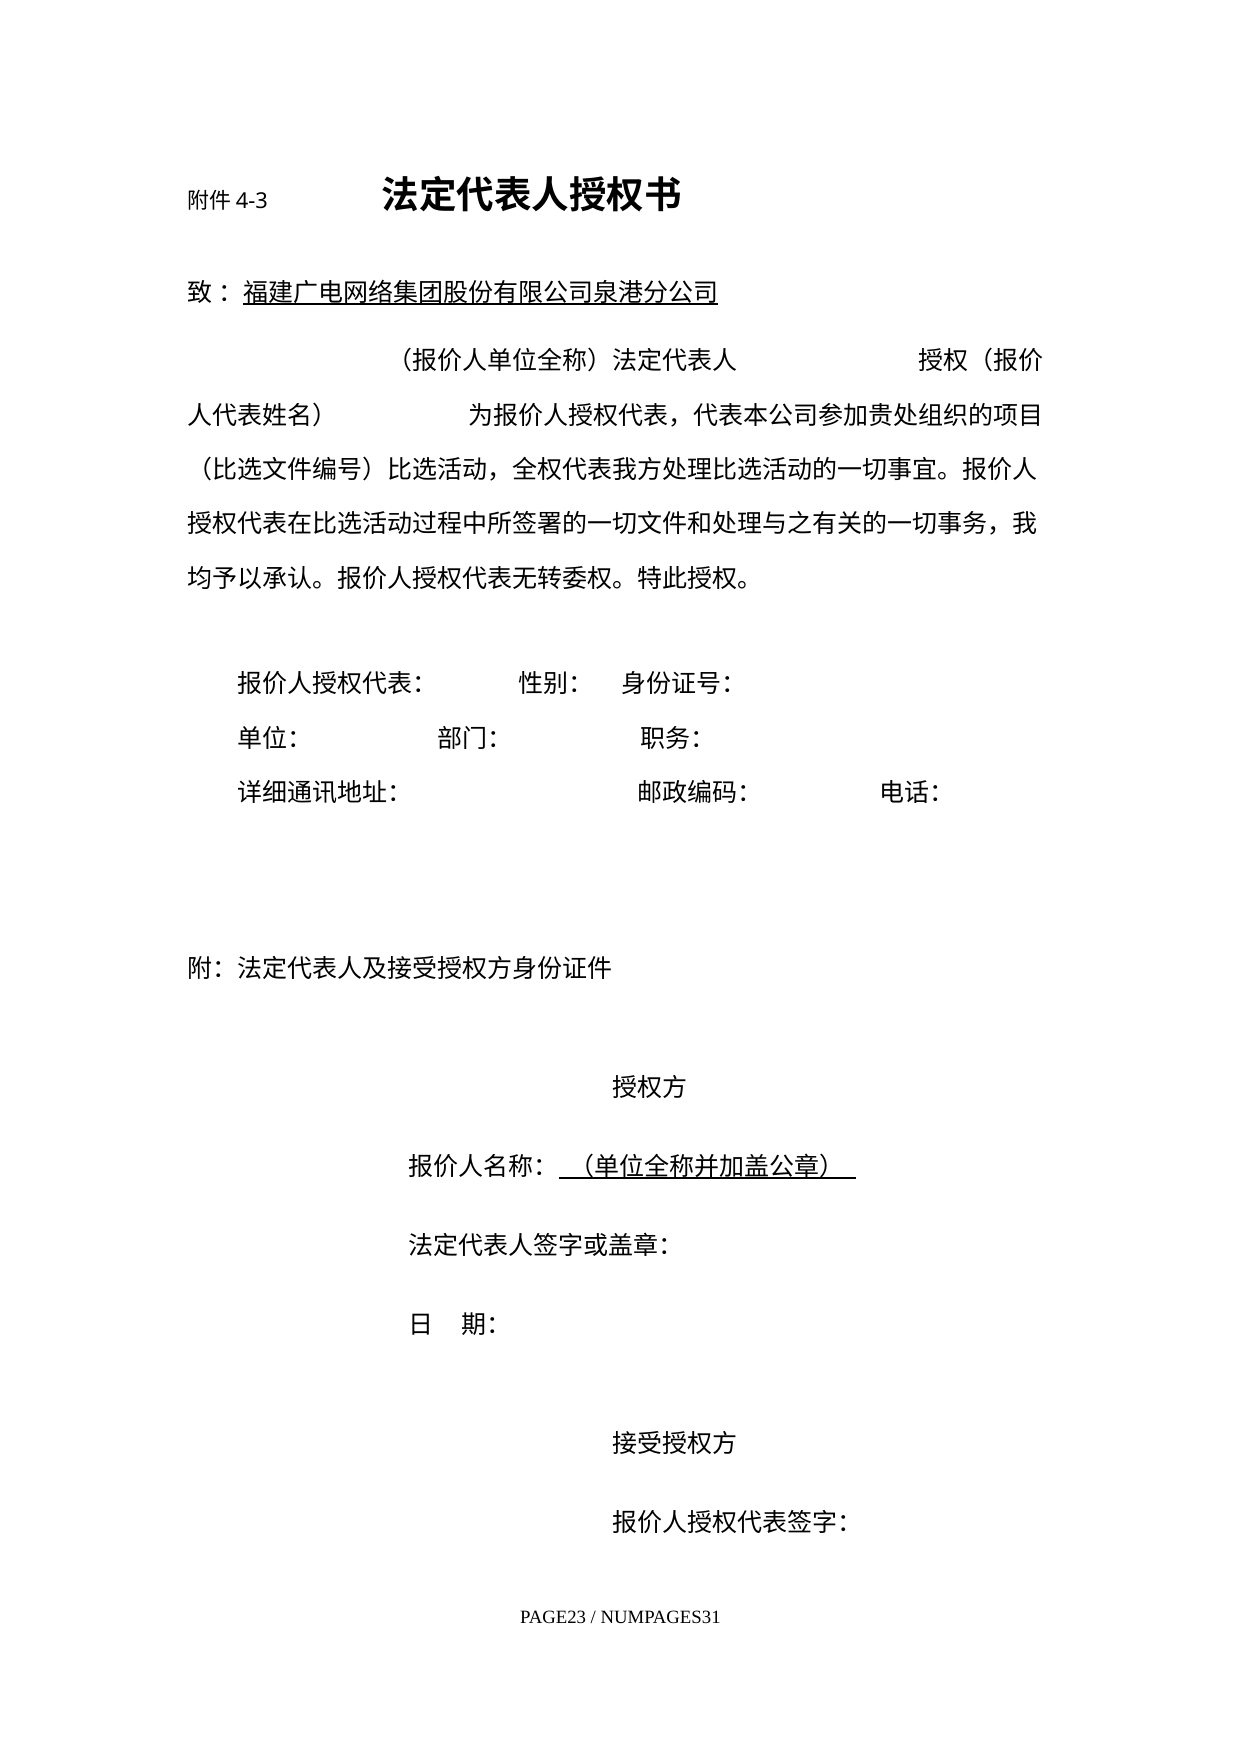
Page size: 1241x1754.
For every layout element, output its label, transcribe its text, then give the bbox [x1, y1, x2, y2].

text 报价人授权代表： 性别： 身份证号： [187, 664, 1053, 700]
text 附：法定代表人及接受授权方身份证件 [187, 946, 1053, 985]
text （报价人单位全称）法定代表人 授权（报价人代表姓名） 为报价人授权代表，代表本公司参加贵处组织的项目（比选文件编号）比选活动，全权代表我方处理比选活动的一切事宜。报价人授权代表在比选活动过程中所签署的一切文件和处理与之有关的一切事务，我均予以承认。报价人授权代表无转委权。特此授权。 [187, 341, 1053, 594]
text 详细通讯地址： 邮政编码： 电话： [187, 772, 1053, 809]
text 附件4-3 法定代表人授权书 [187, 160, 1053, 225]
text 报价人名称： （单位全称并加盖公章） [187, 1143, 1053, 1183]
text 接受授权方 [187, 1421, 1053, 1460]
text 法定代表人签字或盖章： [187, 1223, 1053, 1262]
text 日 期： [187, 1302, 1053, 1341]
text 授权方 [187, 1064, 1053, 1104]
text 单位： 部门： 职务： [187, 718, 1053, 754]
text 报价人授权代表签字： [187, 1500, 1053, 1539]
text 致 ：福建广电网络集团股份有限公司泉港分公司 [187, 258, 1053, 323]
